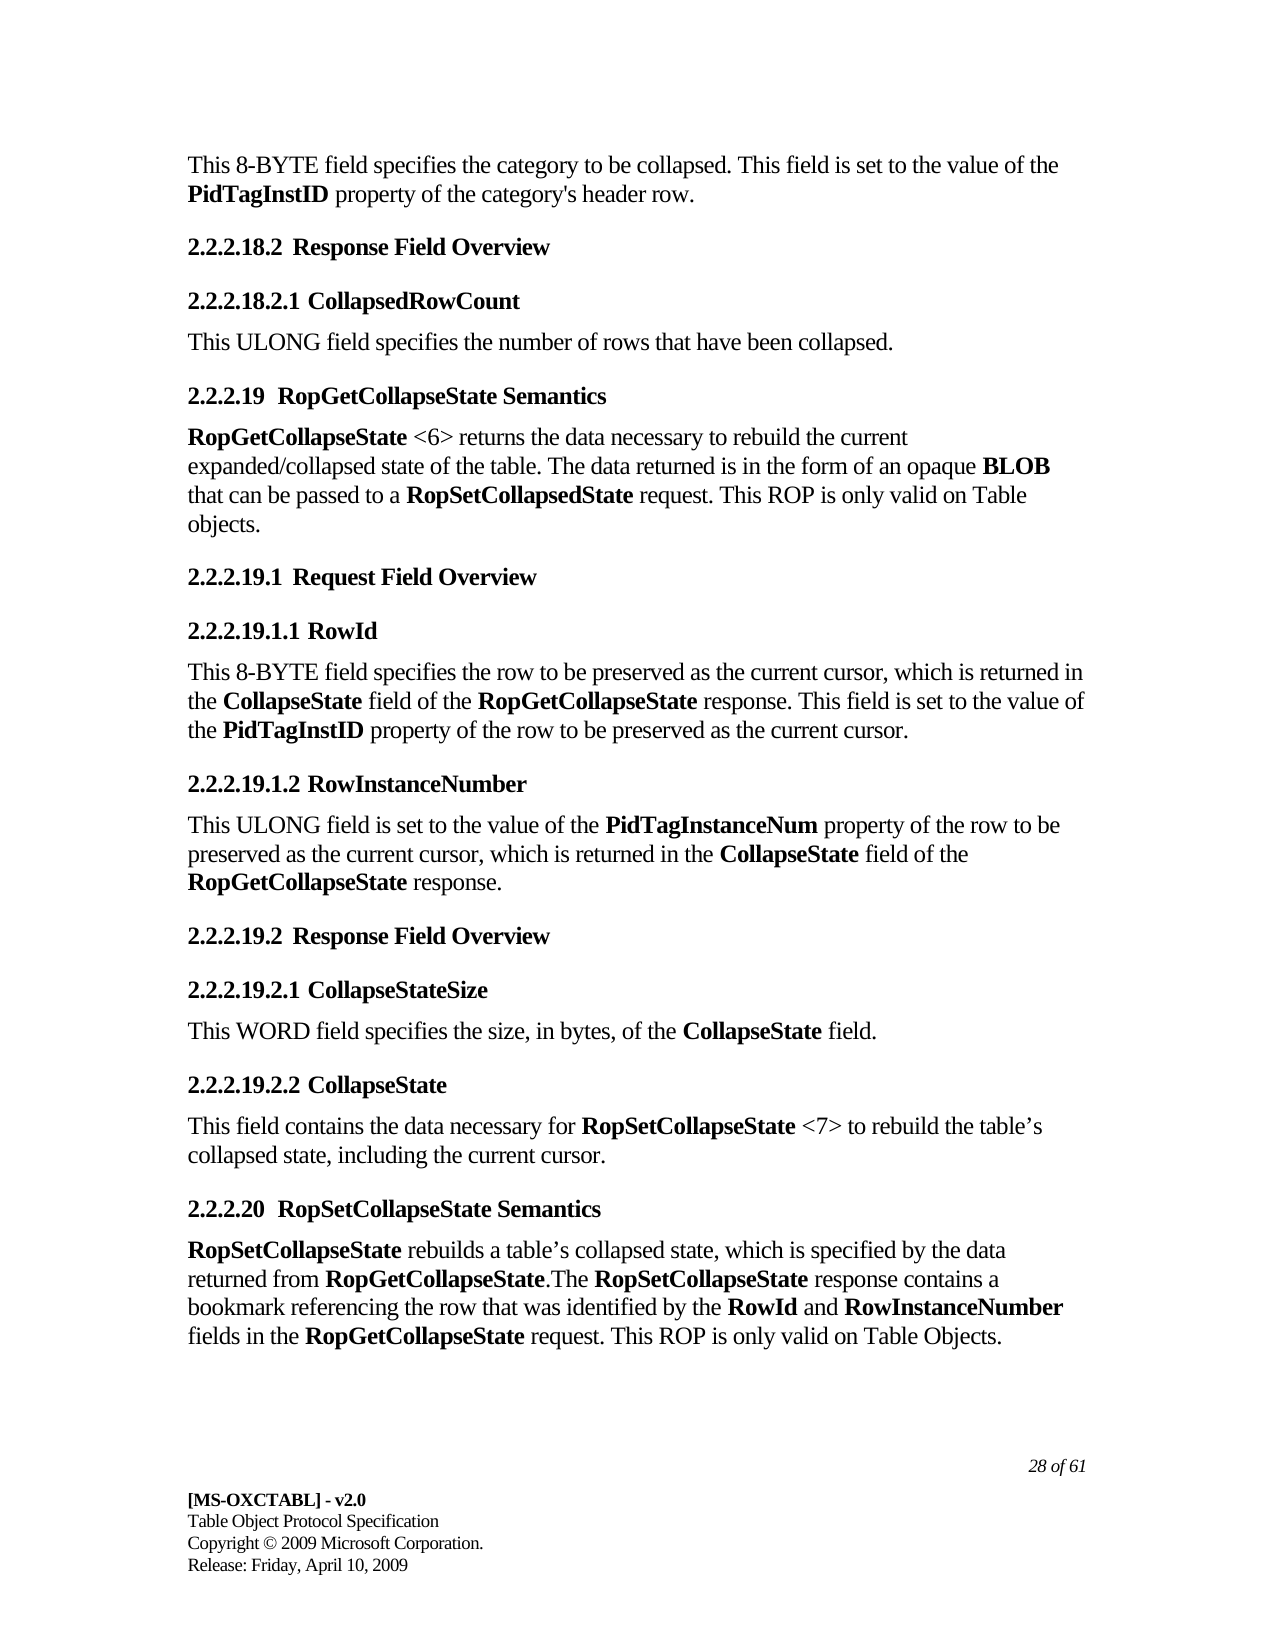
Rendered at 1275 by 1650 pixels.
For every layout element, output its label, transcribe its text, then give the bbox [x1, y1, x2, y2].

subtitle RowId [187, 616, 1087, 645]
subtitle Response Field Overview [187, 921, 1087, 950]
text RopGetCollapseState <> returns the data necessary to rebuild the current expanded/collapsed state of the table. The data returned is in the form of an opaque BLOB that can be passed to a RopSetCollapsedState request. This ROP is only valid on Table objects. [187, 422, 1087, 537]
subtitle CollapseState [187, 1070, 1087, 1099]
subtitle Request Field Overview [187, 562, 1087, 591]
text This ULONG field is set to the value of the PidTagInstanceNum property of the row to be preserved as the current cursor, which is returned in the CollapseState field of the RopGetCollapseState response. [187, 810, 1087, 896]
text This field contains the data necessary for RopSetCollapseState <> to rebuild the table’s collapsed state, including the current cursor. [187, 1111, 1087, 1169]
text This 8-BYTE field specifies the row to be preserved as the current cursor, which is returned in the CollapseState field of the RopGetCollapseState response. This field is set to the value of the PidTagInstID property of the row to be preserved as the current cursor. [187, 657, 1087, 744]
subtitle RopGetCollapseState Semantics [187, 381, 1087, 410]
subtitle RopSetCollapseState Semantics [187, 1194, 1087, 1222]
subtitle CollapsedRowCount [187, 286, 1087, 315]
subtitle Response Field Overview [187, 232, 1087, 261]
text This ULONG field specifies the number of rows that have been collapsed. [187, 327, 1087, 356]
text RopSetCollapseState rebuilds a table’s collapsed state, which is specified by the data returned from RopGetCollapseState.The RopSetCollapseState response contains a bookmark referencing the row that was identified by the RowId and RowInstanceNumber fields in the RopGetCollapseState request. This ROP is only valid on Table Objects. [187, 1235, 1087, 1350]
text This WORD field specifies the size, in bytes, of the CollapseState field. [187, 1016, 1087, 1045]
subtitle CollapseStateSize [187, 975, 1087, 1004]
text This 8-BYTE field specifies the category to be collapsed. This field is set to the value of the PidTagInstID property of the category's header row. [187, 150, 1087, 207]
subtitle RowInstanceNumber [187, 769, 1087, 797]
